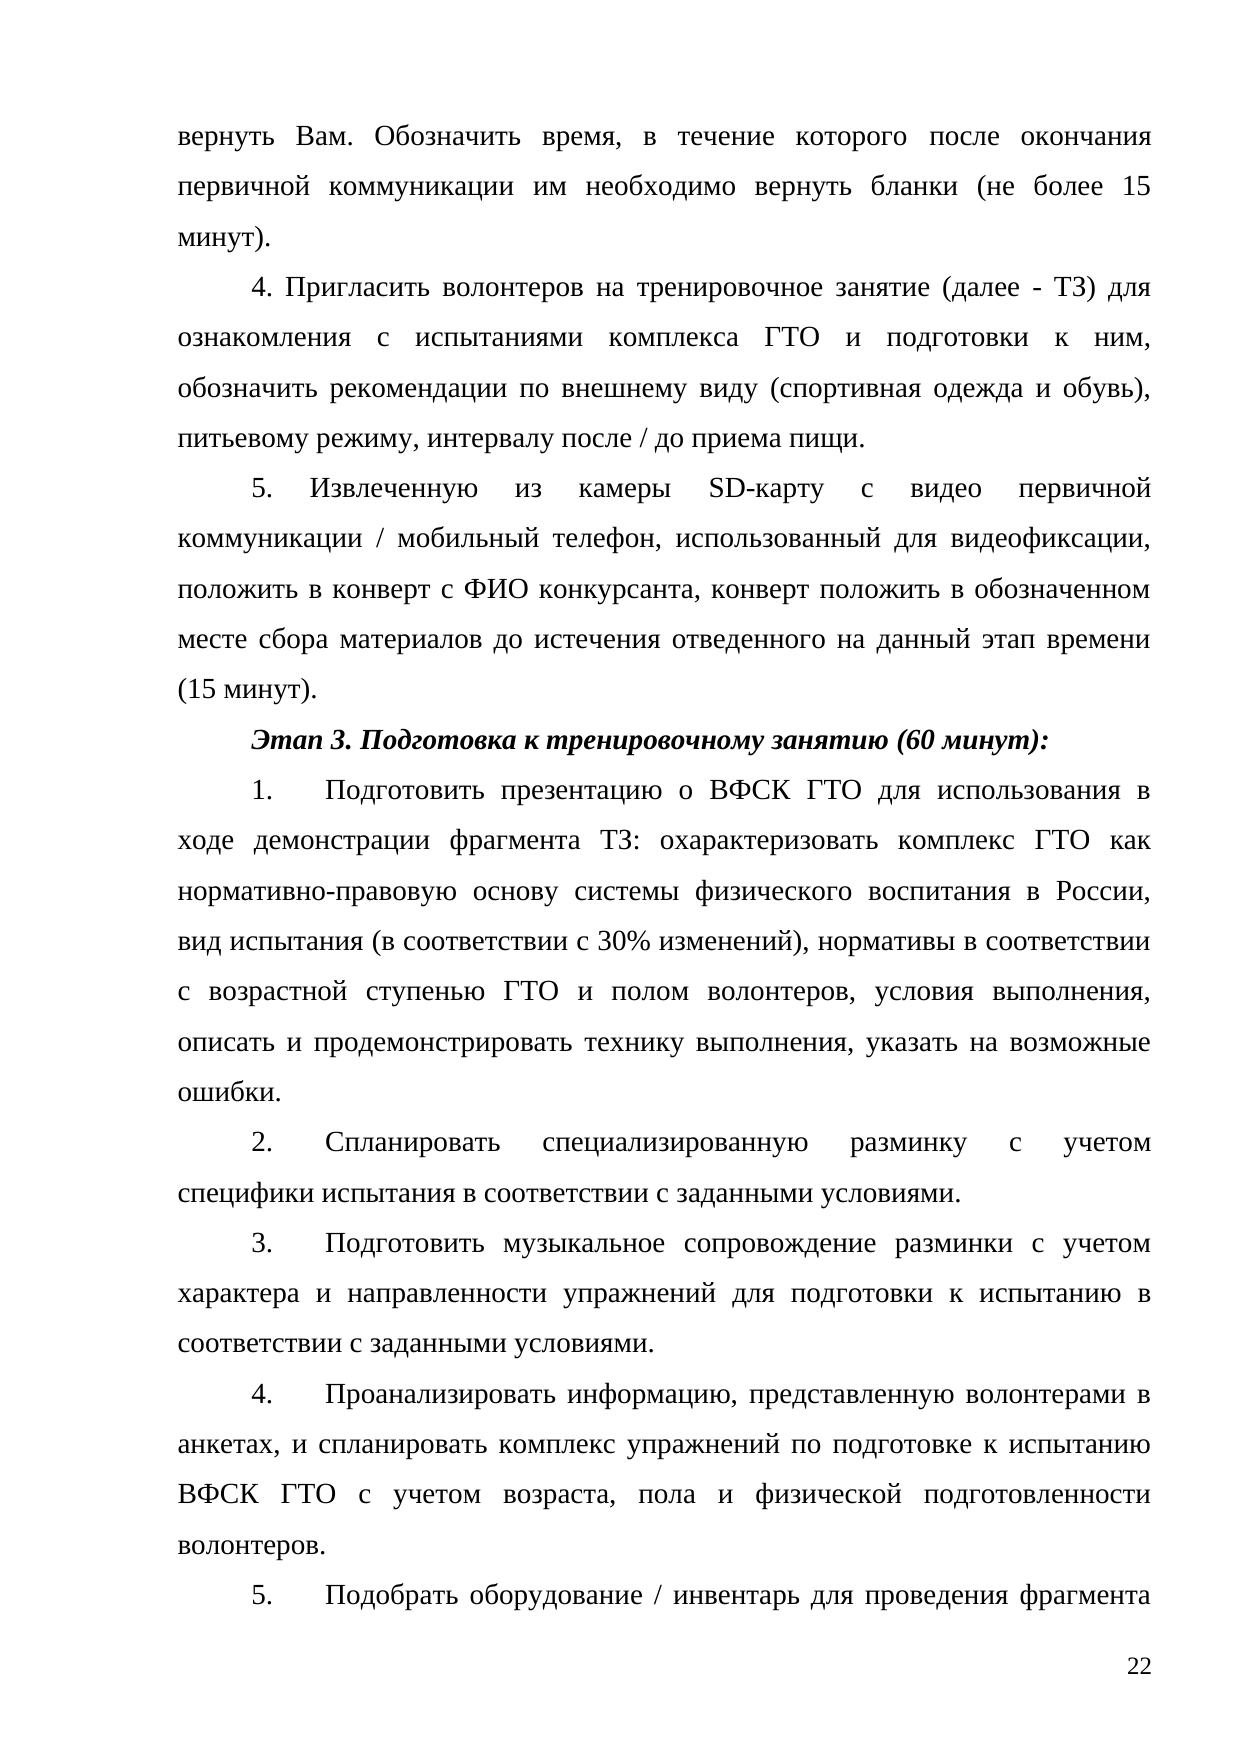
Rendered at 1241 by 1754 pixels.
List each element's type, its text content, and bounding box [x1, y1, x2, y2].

text 5. Извлеченную из камеры SD-карту с видео первичной коммуникации / мобильный телефон, использованный для видеофиксации, положить в конверт с ФИО конкурсанта, конверт положить в обозначенном месте сбора материалов до истечения отведенного на данный этап времени (15 минут). [177, 470, 1152, 705]
text Этап 3. Подготовка к тренировочному занятию (60 минут): [177, 722, 1152, 755]
list Проанализировать информацию, представленную волонтерами в анкетах, и спланировать комплекс упражнений по подготовке к испытанию ВФСК ГТО с учетом возраста, пола и физической подготовленности волонтеров. [177, 1376, 1152, 1560]
list Подготовить музыкальное сопровождение разминки с учетом характера и направленности упражнений для подготовки к испытанию в соответствии с заданными условиями. [177, 1225, 1152, 1359]
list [177, 1577, 1152, 1611]
text 4. Пригласить волонтеров на тренировочное занятие (далее - ТЗ) для ознакомления с испытаниями комплекса ГТО и подготовки к ним, обозначить рекомендации по внешнему виду (спортивная одежда и обувь), питьевому режиму, интервалу после / до приема пищи. [177, 269, 1152, 453]
list Спланировать специализированную разминку с учетом специфики испытания в соответствии с заданными условиями. [177, 1124, 1152, 1208]
list Подготовить презентацию о ВФСК ГТО для использования в ходе демонстрации фрагмента ТЗ: охарактеризовать комплекс ГТО как нормативно-правовую основу системы физического воспитания в России, вид испытания (в соответствии с 30% изменений), нормативы в соответствии с возрастной ступенью ГТО и полом волонтеров, условия выполнения, описать и продемонстрировать технику выполнения, указать на возможные ошибки. [177, 772, 1152, 1108]
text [177, 118, 1152, 252]
